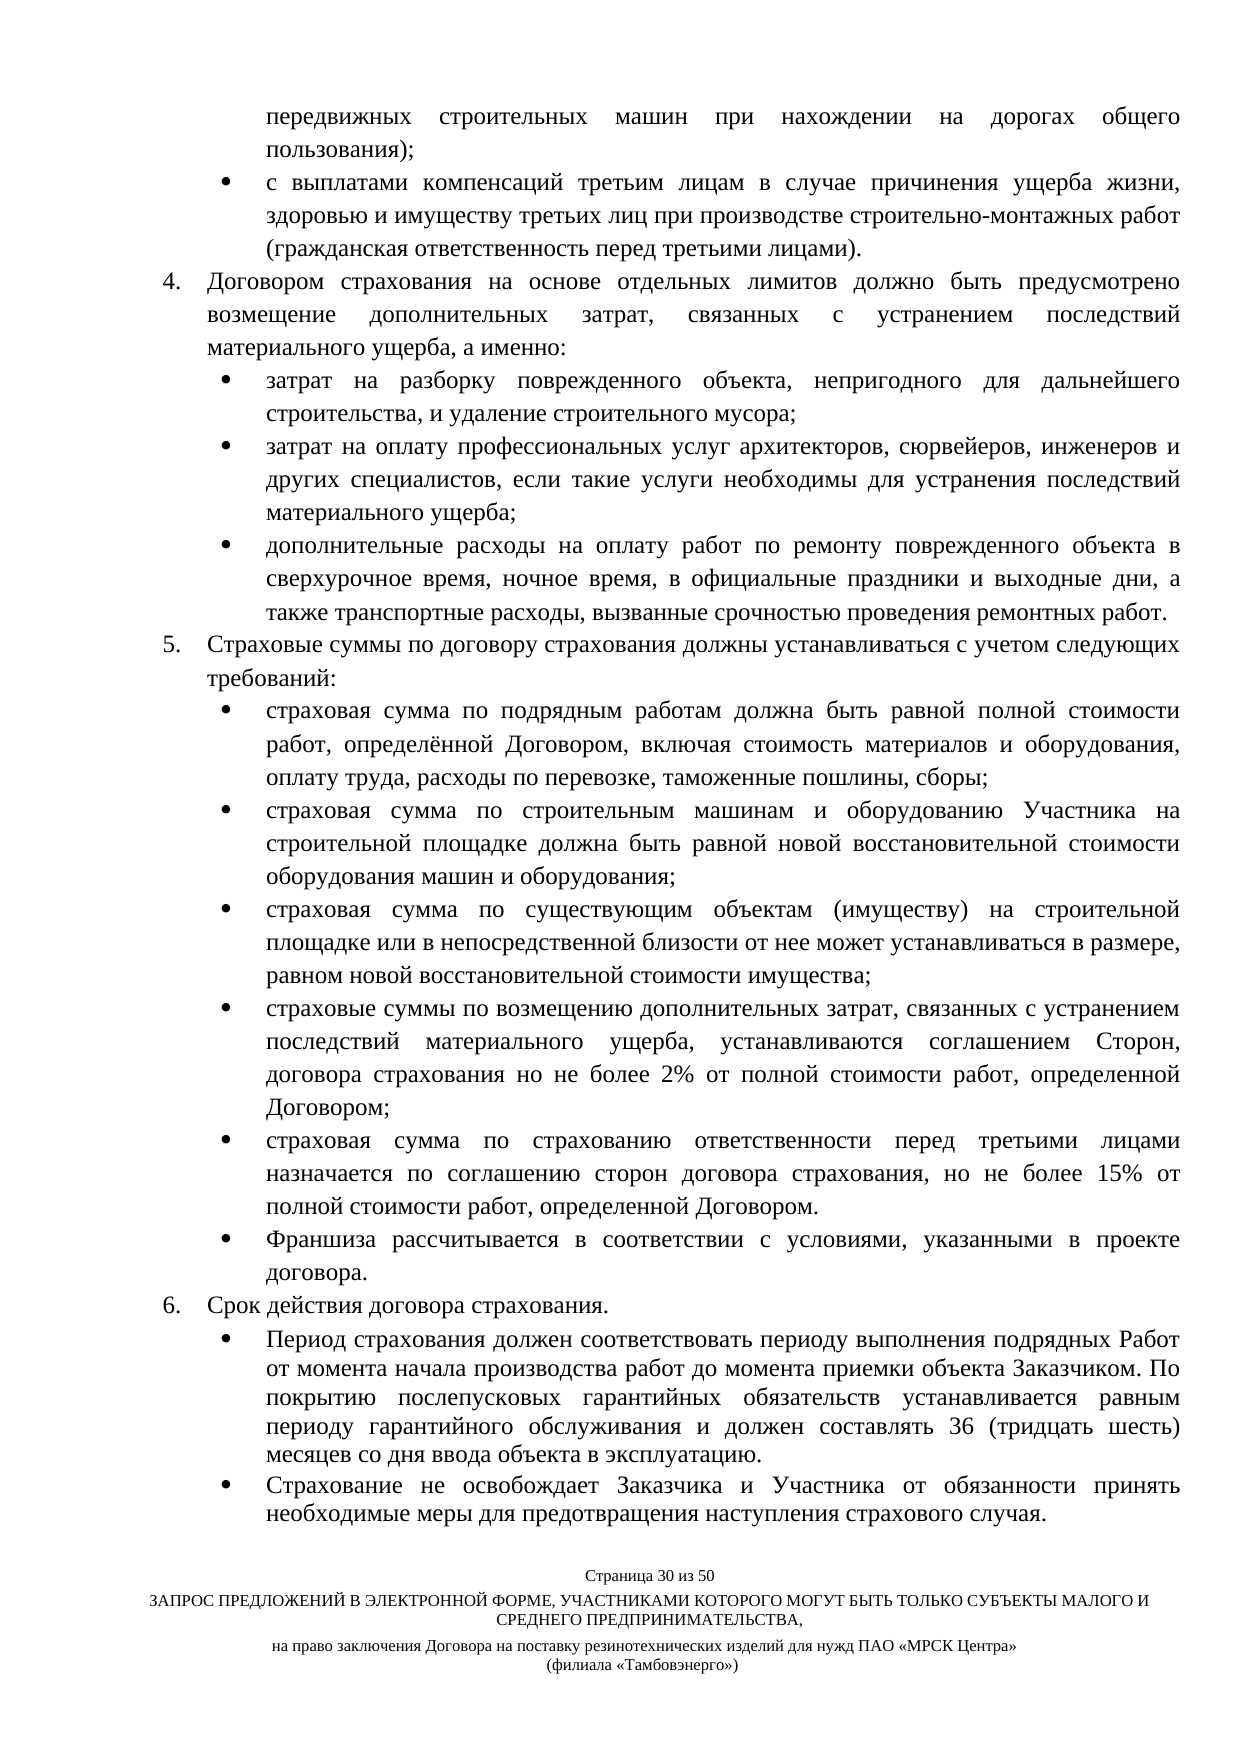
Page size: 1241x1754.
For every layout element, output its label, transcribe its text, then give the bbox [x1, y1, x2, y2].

list затрат на оплату профессиональных услуг архитекторов, сюрвейеров, инженеров и других специалистов, если такие услуги необходимы для устранения последствий материального ущерба; [222, 431, 1181, 526]
list страховые суммы по возмещению дополнительных затрат, связанных с устранением последствий материального ущерба, устанавливаются соглашением Сторон, договора страхования но не более 2% от полной стоимости работ, определенной Договором; [222, 993, 1181, 1121]
list Срок действия договора страхования. [162, 1290, 1181, 1319]
list с выплатами компенсаций третьим лицам в случае причинения ущерба жизни, здоровью и имуществу третьих лиц при производстве строительно-монтажных работ (гражданская ответственность перед третьими лицами). [222, 167, 1181, 262]
list Франшиза рассчитывается в соответствии с условиями, указанными в проекте договора. [222, 1224, 1181, 1286]
list Страховые суммы по договору страхования должны устанавливаться с учетом следующих требований: [162, 629, 1181, 691]
list страховая сумма по страхованию ответственности перед третьими лицами назначается по соглашению сторон договора страхования, но не более 15% от полной стоимости работ, определенной Договором. [222, 1125, 1181, 1220]
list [222, 101, 1181, 163]
list страховая сумма по существующим объектам (имуществу) на строительной площадке или в непосредственной близости от нее может устанавливаться в размере, равном новой восстановительной стоимости имущества; [222, 894, 1181, 988]
list Период страхования должен соответствовать периоду выполнения подрядных Работ от момента начала производства работ до момента приемки объекта Заказчиком. По покрытию послепусковых гарантийных обязательств устанавливается равным периоду гарантийного обслуживания и должен составлять 36 (тридцать шесть) месяцев со дня ввода объекта в эксплуатацию. [222, 1324, 1181, 1468]
list страховая сумма по подрядным работам должна быть равной полной стоимости работ, определённой Договором, включая стоимость материалов и оборудования, оплату труда, расходы по перевозке, таможенные пошлины, сборы; [222, 696, 1181, 790]
list Страхование не освобождает Заказчика и Участника от обязанности принять необходимые меры для предотвращения наступления страхового случая. [222, 1470, 1181, 1527]
list Договором страхования на основе отдельных лимитов должно быть предусмотрено возмещение дополнительных затрат, связанных с устранением последствий материального ущерба, а именно: [162, 266, 1181, 361]
list страховая сумма по строительным машинам и оборудованию Участника на строительной площадке должна быть равной новой восстановительной стоимости оборудования машин и оборудования; [222, 795, 1181, 889]
list дополнительные расходы на оплату работ по ремонту поврежденного объекта в сверхурочное время, ночное время, в официальные праздники и выходные дни, а также транспортные расходы, вызванные срочностью проведения ремонтных работ. [222, 531, 1181, 625]
list затрат на разборку поврежденного объекта, непригодного для дальнейшего строительства, и удаление строительного мусора; [222, 365, 1181, 427]
